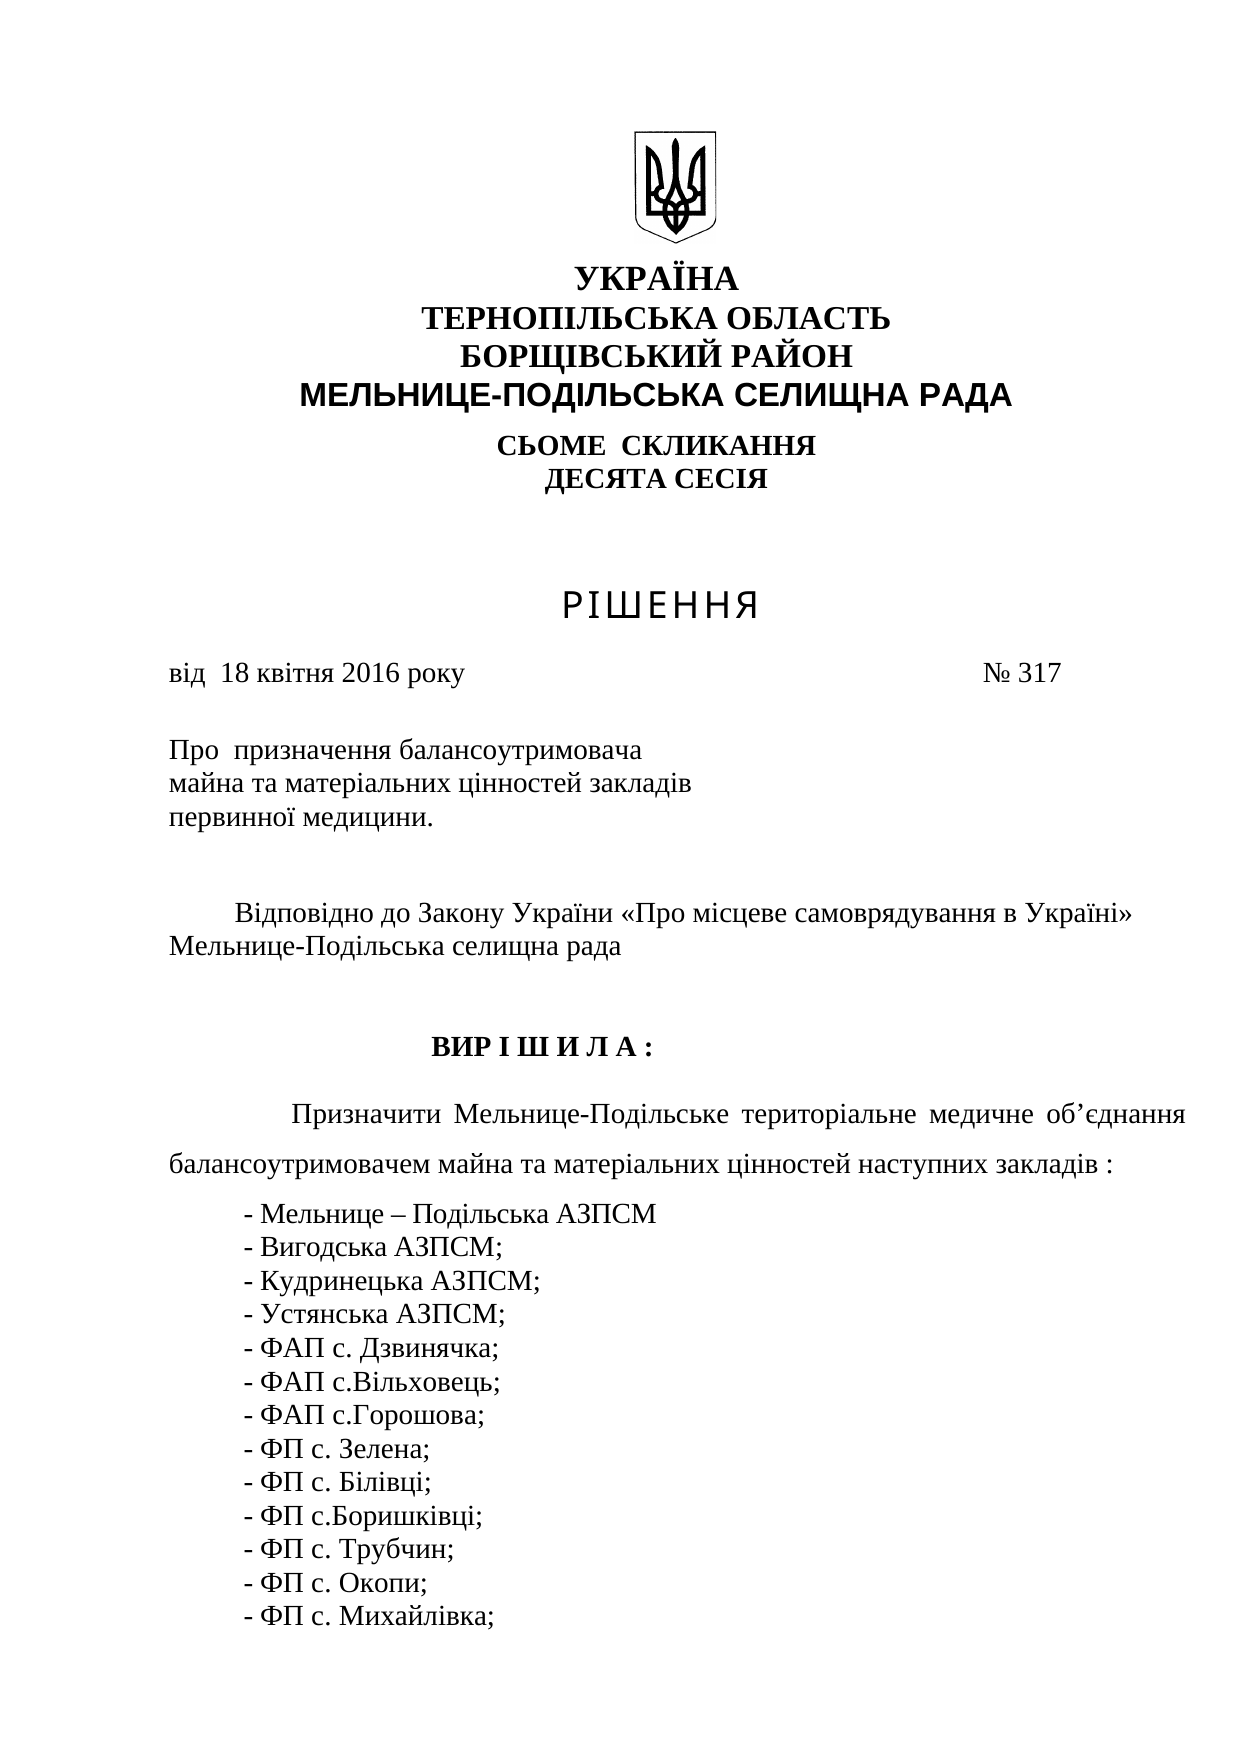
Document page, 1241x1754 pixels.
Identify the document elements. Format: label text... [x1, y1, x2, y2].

text РІШЕННЯ [169, 578, 1144, 629]
text Мельнице-Подільська селищна рада [169, 928, 1233, 962]
list ФП с. Окопи; [171, 1566, 1175, 1599]
text Відповідно до Закону України «Про місцеве самоврядування в Україні» [169, 895, 1233, 928]
text первинної медицини. [169, 799, 1181, 832]
list ФАП с. Дзвинячка; [171, 1331, 1175, 1364]
list ФП с.Боришківці; [171, 1498, 1175, 1532]
list ФП с. Трубчин; [171, 1532, 1175, 1566]
text ТЕРНОПІЛЬСЬКА ОБЛАСТЬ [169, 298, 1144, 336]
text від 18 квітня 2016 року № 317 [169, 655, 1181, 689]
list Кудринецька АЗПСМ; [171, 1264, 1175, 1297]
text Призначити Мельнице-Подільське територіальне медичне об’єднання балансоутримовачем майна та матеріальних цінностей наступних закладів : [169, 1096, 1188, 1180]
list ФАП с.Горошова; [171, 1398, 1175, 1431]
list ФАП с.Вільховець; [171, 1364, 1175, 1398]
text Про призначення балансоутримовача [169, 732, 1181, 765]
text СЬОМЕ СКЛИКАННЯ [169, 428, 1144, 461]
list Мельнице – Подільська АЗПСМ [171, 1197, 1175, 1230]
text майна та матеріальних цінностей закладів [169, 765, 1181, 799]
list Вигодська АЗПСМ; [171, 1230, 1175, 1264]
text УКРАЇНА [169, 257, 1144, 298]
text БОРЩІВСЬКИЙ РАЙОН [169, 336, 1144, 375]
list Устянська АЗПСМ; [171, 1297, 1175, 1331]
list ФП с. Білівці; [171, 1465, 1175, 1498]
list ФП с. Зелена; [171, 1431, 1175, 1465]
text МЕЛЬНИЦЕ-ПОДІЛЬСЬКА СЕЛИЩНА РАДА [169, 375, 1144, 413]
text ВИР І Ш И Л А : [169, 1029, 1181, 1062]
list ФП с. Михайлівка; [171, 1599, 1175, 1633]
text ДЕСЯТА СЕСІЯ [169, 461, 1144, 495]
